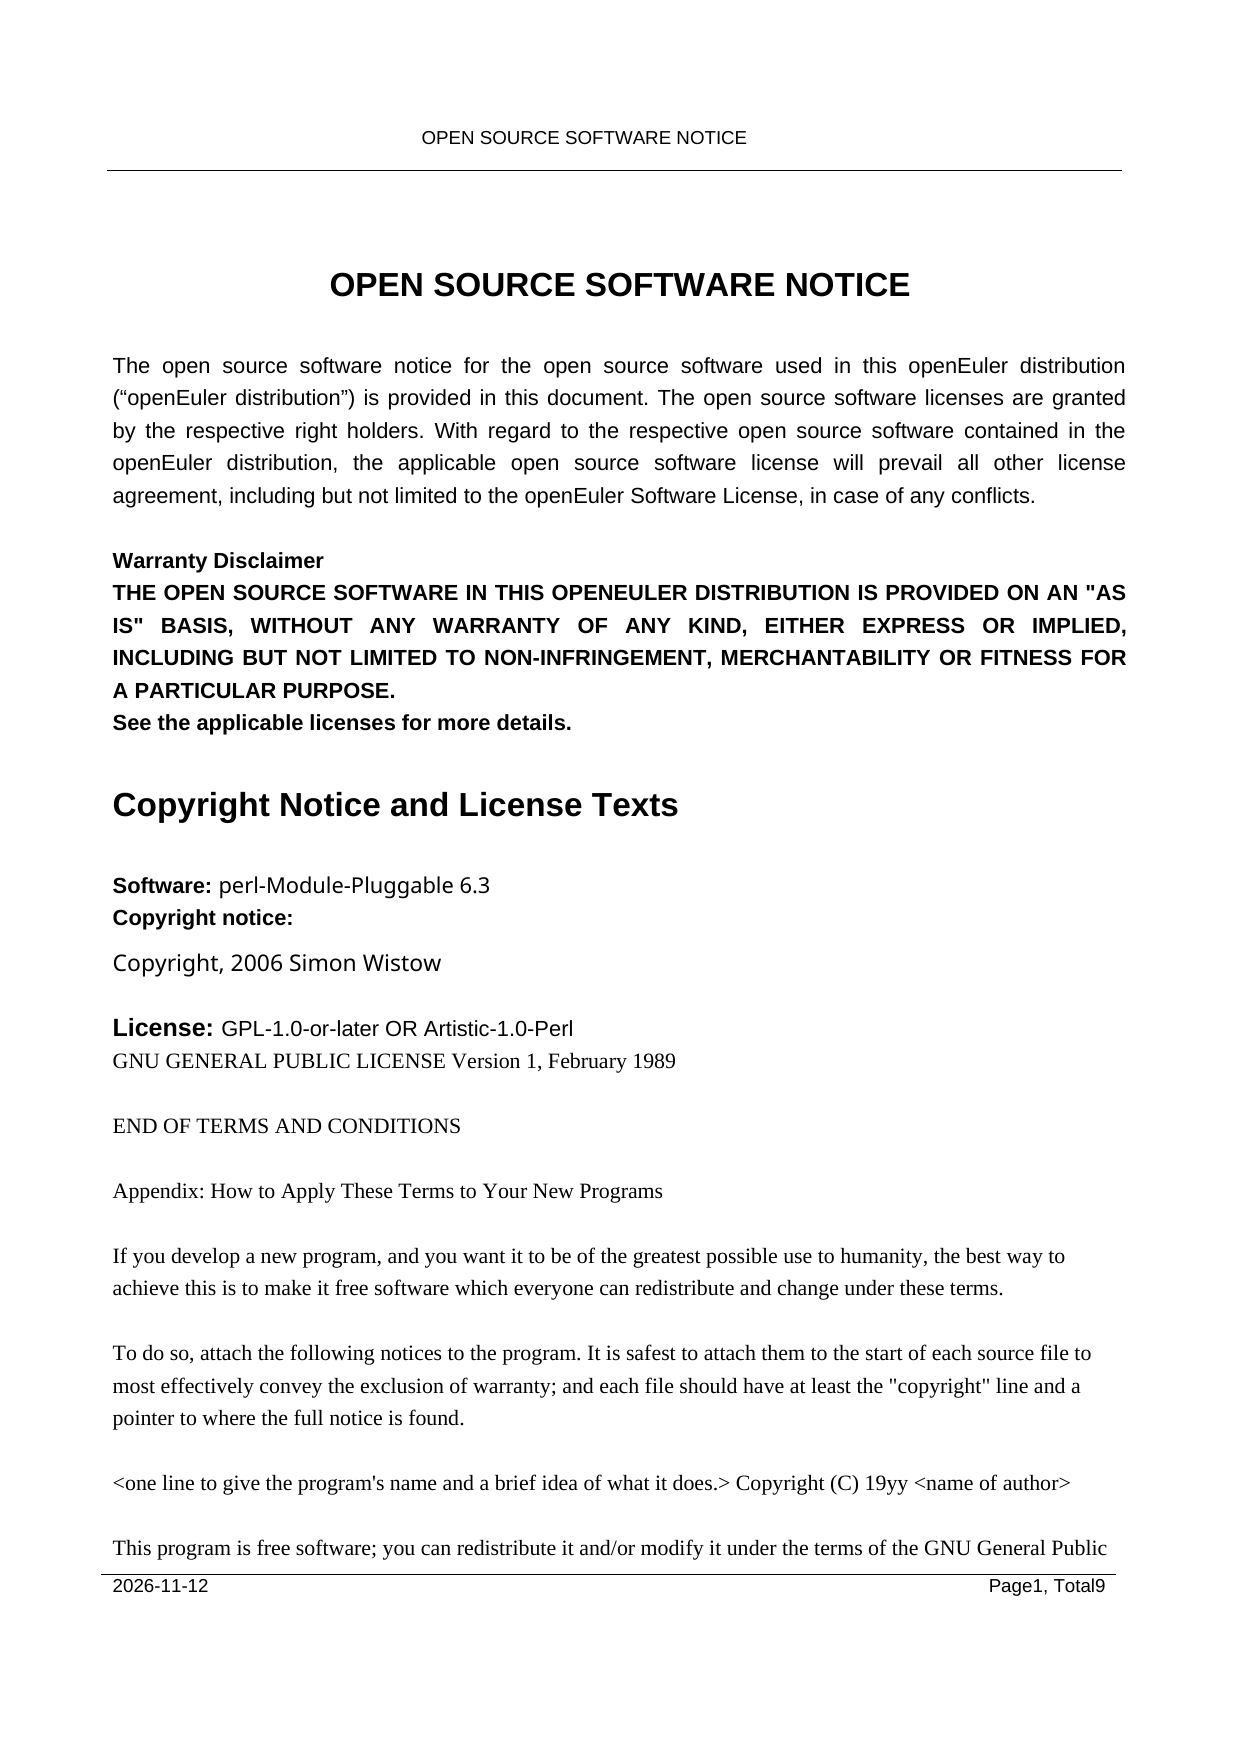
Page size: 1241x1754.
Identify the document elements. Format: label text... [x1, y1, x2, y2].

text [112, 1044, 1128, 1564]
text Warranty Disclaimer [112, 544, 1128, 576]
text Copyright Notice and License Texts [112, 771, 1128, 836]
text License: GPL-1.0-or-later OR Artistic-1.0-Perl [112, 1012, 1128, 1044]
text Copyright notice: [112, 901, 1128, 934]
text OPEN SOURCE SOFTWARE NOTICE [112, 251, 1128, 316]
text Copyright, 2006 Simon Wistow [112, 947, 1128, 1012]
text The open source software notice for the open source software used in this openEuler distribution (“openEuler distribution”) is provided in this document. The open source software licenses are granted by the respective right holders. With regard to the respective open source software contained in the openEuler distribution, the applicable open source software license will prevail all other license agreement, including but not limited to the openEuler Software License, in case of any conflicts. [112, 349, 1128, 511]
title Software: perl-Module-Pluggable 6.3 [112, 869, 1128, 901]
text THE OPEN SOURCE SOFTWARE IN THIS OPENEULER DISTRIBUTION IS PROVIDED ON AN "AS IS" BASIS, WITHOUT ANY WARRANTY OF ANY KIND, EITHER EXPRESS OR IMPLIED, INCLUDING BUT NOT LIMITED TO NON-INFRINGEMENT, MERCHANTABILITY OR FITNESS FOR A PARTICULAR PURPOSE. See the applicable licenses for more details. [112, 576, 1128, 739]
